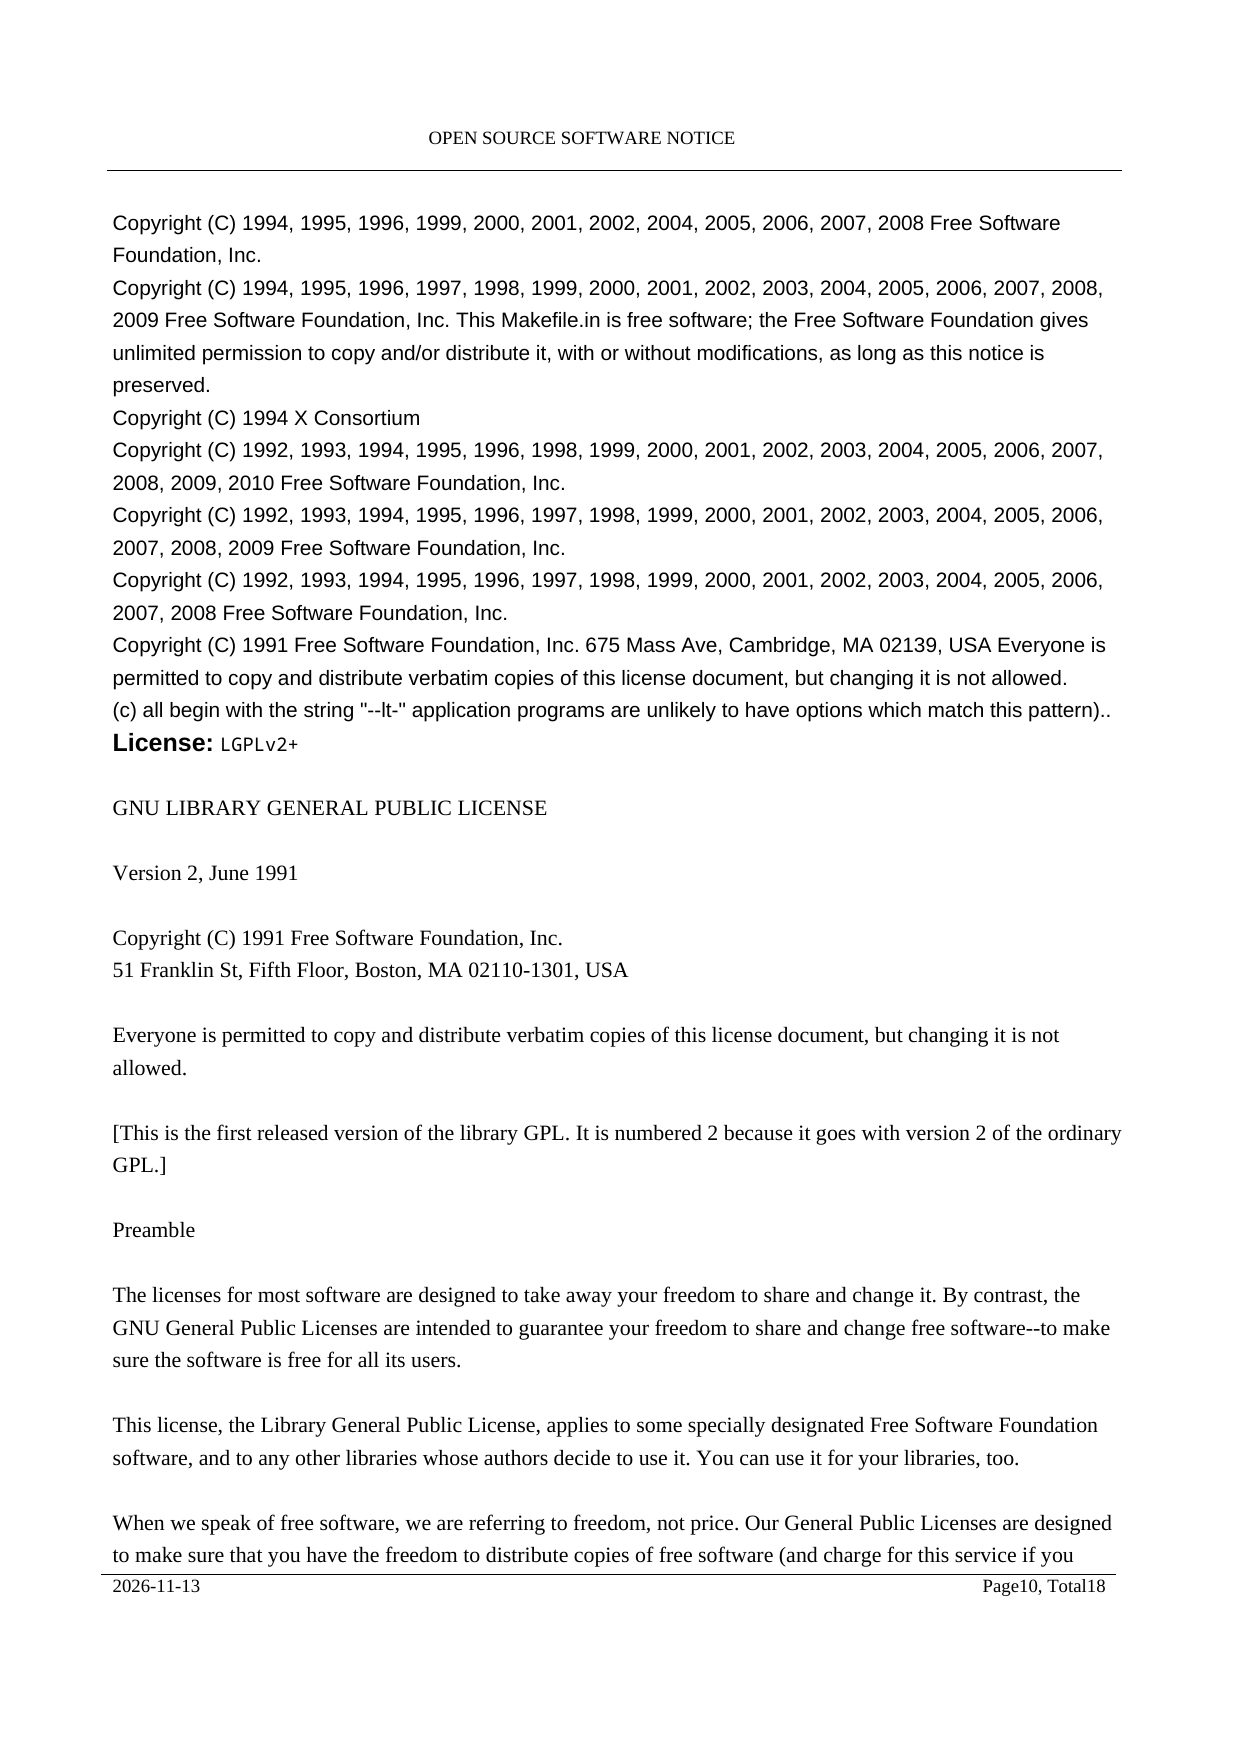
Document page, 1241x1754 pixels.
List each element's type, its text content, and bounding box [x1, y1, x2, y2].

text Copyright (C) 1994 X Consortium [112, 401, 1128, 434]
text Copyright (C) 1992, 1993, 1994, 1995, 1996, 1998, 1999, 2000, 2001, 2002, 2003, 2004, 2005, 2006, 2007, 2008, 2009, 2010 Free Software Foundation, Inc. [112, 434, 1128, 499]
text (c) all begin with the string "--lt-" application programs are unlikely to have options which match this pattern).. [112, 694, 1128, 726]
text Copyright (C) 1992, 1993, 1994, 1995, 1996, 1997, 1998, 1999, 2000, 2001, 2002, 2003, 2004, 2005, 2006, 2007, 2008, 2009 Free Software Foundation, Inc. [112, 499, 1128, 564]
text Copyright (C) 1992, 1993, 1994, 1995, 1996, 1997, 1998, 1999, 2000, 2001, 2002, 2003, 2004, 2005, 2006, 2007, 2008 Free Software Foundation, Inc. [112, 564, 1128, 629]
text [112, 726, 1128, 1571]
text Copyright (C) 1994, 1995, 1996, 1997, 1998, 1999, 2000, 2001, 2002, 2003, 2004, 2005, 2006, 2007, 2008, 2009 Free Software Foundation, Inc. This Makefile.in is free software; the Free Software Foundation gives unlimited permission to copy and/or distribute it, with or without modifications, as long as this notice is preserved. [112, 271, 1128, 401]
text Copyright (C) 1994, 1995, 1996, 1999, 2000, 2001, 2002, 2004, 2005, 2006, 2007, 2008 Free Software Foundation, Inc. [112, 206, 1128, 271]
text Copyright (C) 1991 Free Software Foundation, Inc. 675 Mass Ave, Cambridge, MA 02139, USA Everyone is permitted to copy and distribute verbatim copies of this license document, but changing it is not allowed. [112, 629, 1128, 694]
